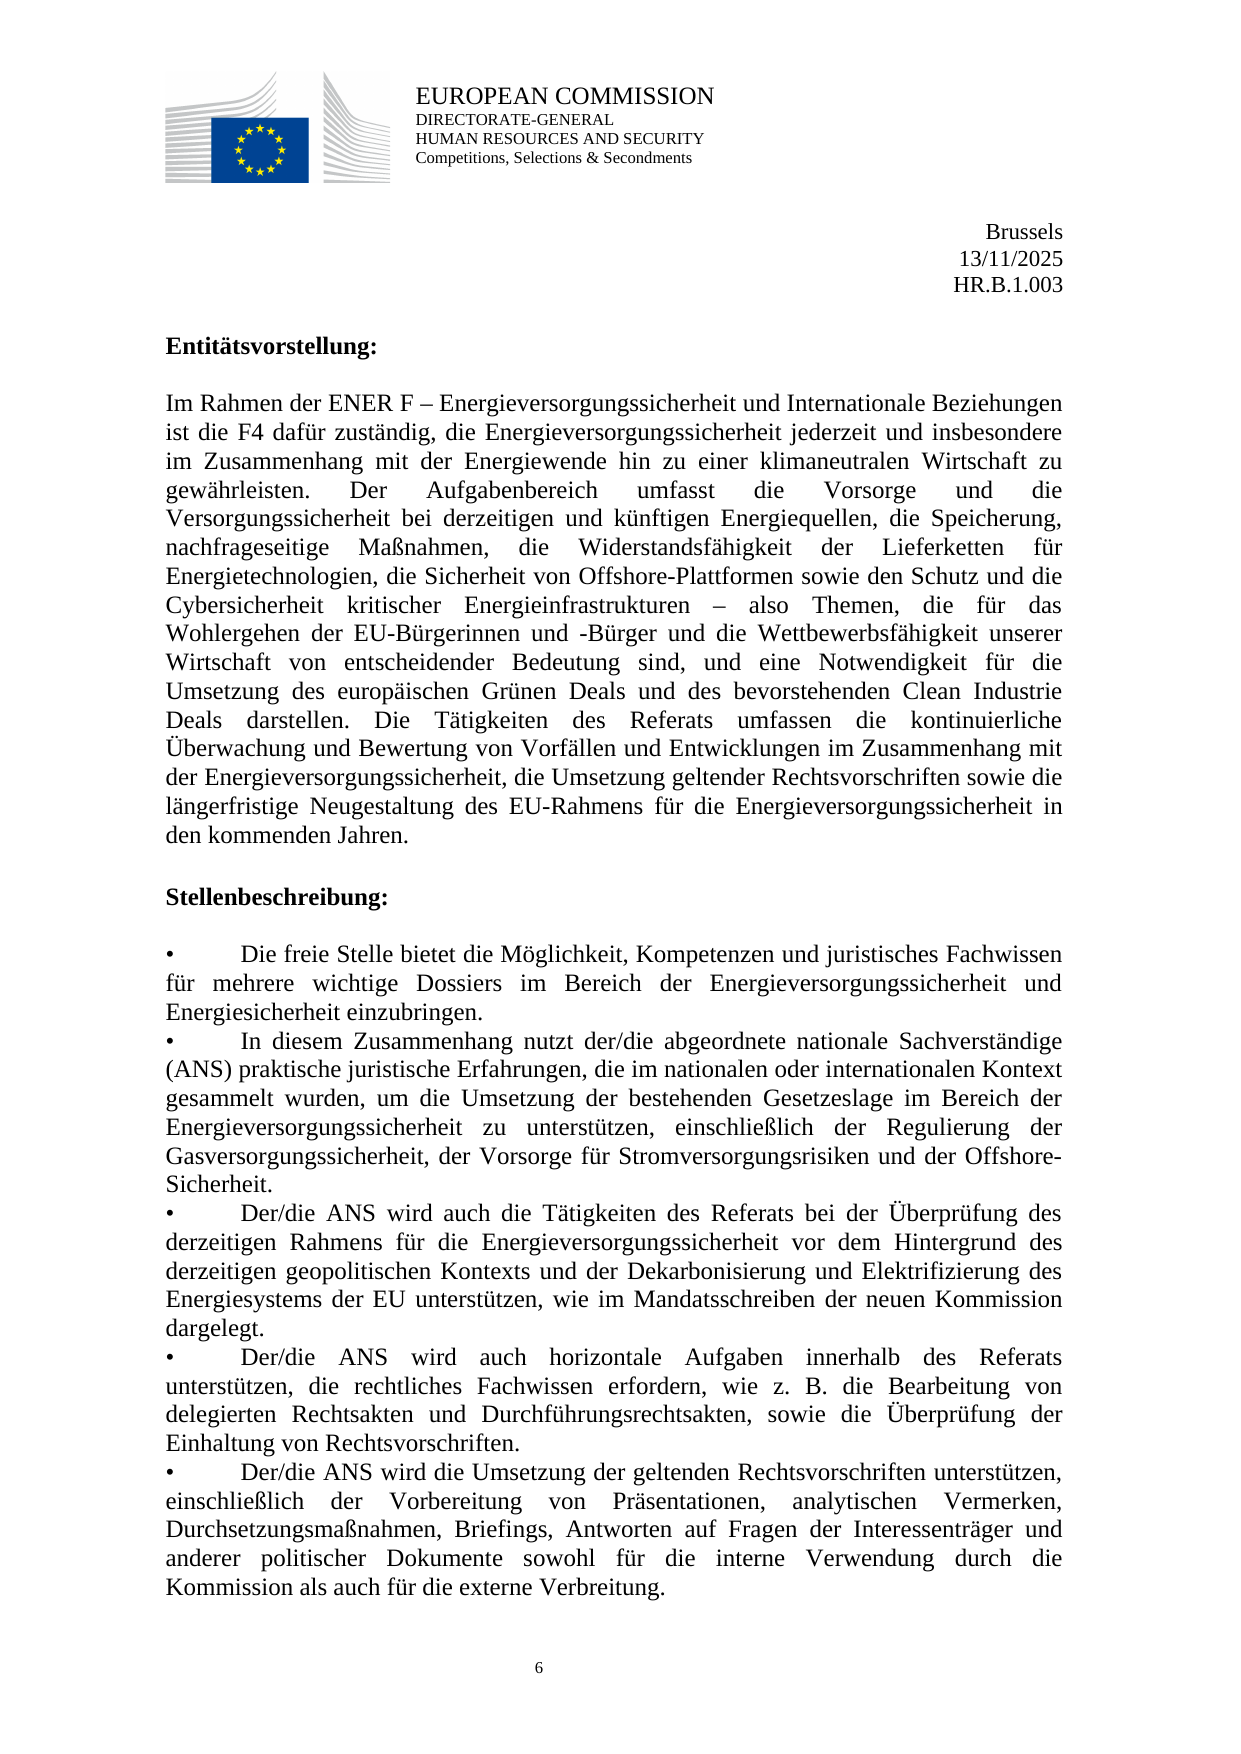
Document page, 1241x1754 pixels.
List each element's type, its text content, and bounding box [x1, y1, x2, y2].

text • Der/die ANS wird die Umsetzung der geltenden Rechtsvorschriften unterstützen, einschließlich der Vorbereitung von Präsentationen, analytischen Vermerken, Durchsetzungsmaßnahmen, Briefings, Antworten auf Fragen der Interessenträger und anderer politischer Dokumente sowohl für die interne Verwendung durch die Kommission als auch für die externe Verbreitung. [165, 1457, 1063, 1601]
text Stellenbeschreibung: [165, 882, 1063, 911]
text Brussels [165, 134, 1063, 245]
text Im Rahmen der ENER F – Energieversorgungssicherheit und Internationale Beziehungen ist die F4 dafür zuständig, die Energieversorgungssicherheit jederzeit und insbesondere im Zusammenhang mit der Energiewende hin zu einer klimaneutralen Wirtschaft zu gewährleisten. Der Aufgabenbereich umfasst die Vorsorge und die Versorgungssicherheit bei derzeitigen und künftigen Energiequellen, die Speicherung, nachfrageseitige Maßnahmen, die Widerstandsfähigkeit der Lieferketten für Energietechnologien, die Sicherheit von Offshore-Plattformen sowie den Schutz und die Cybersicherheit kritischer Energieinfrastrukturen – also Themen, die für das Wohlergehen der EU-Bürgerinnen und -Bürger und die Wettbewerbsfähigkeit unserer Wirtschaft von entscheidender Bedeutung sind, und eine Notwendigkeit für die Umsetzung des europäischen Grünen Deals und des bevorstehenden Clean Industrie Deals darstellen. Die Tätigkeiten des Referats umfassen die kontinuierliche Überwachung und Bewertung von Vorfällen und Entwicklungen im Zusammenhang mit der Energieversorgungssicherheit, die Umsetzung geltender Rechtsvorschriften sowie die längerfristige Neugestaltung des EU-Rahmens für die Energieversorgungssicherheit in den kommenden Jahren. [165, 388, 1063, 848]
picture [165, 71, 391, 183]
text 13/11/2025 [165, 245, 1063, 271]
text Entitätsvorstellung: [165, 331, 1063, 360]
text HR.B.1.003 [165, 271, 1063, 297]
text • Der/die ANS wird auch die Tätigkeiten des Referats bei der Überprüfung des derzeitigen Rahmens für die Energieversorgungssicherheit vor dem Hintergrund des derzeitigen geopolitischen Kontexts und der Dekarbonisierung und Elektrifizierung des Energiesystems der EU unterstützen, wie im Mandatsschreiben der neuen Kommission dargelegt. [165, 1198, 1063, 1342]
text • In diesem Zusammenhang nutzt der/die abgeordnete nationale Sachverständige (ANS) praktische juristische Erfahrungen, die im nationalen oder internationalen Kontext gesammelt wurden, um die Umsetzung der bestehenden Gesetzeslage im Bereich der Energieversorgungssicherheit zu unterstützen, einschließlich der Regulierung der Gasversorgungssicherheit, der Vorsorge für Stromversorgungsrisiken und der Offshore-Sicherheit. [165, 1026, 1063, 1198]
text • Der/die ANS wird auch horizontale Aufgaben innerhalb des Referats unterstützen, die rechtliches Fachwissen erfordern, wie z. B. die Bearbeitung von delegierten Rechtsakten und Durchführungsrechtsakten, sowie die Überprüfung der Einhaltung von Rechtsvorschriften. [165, 1342, 1063, 1457]
text • Die freie Stelle bietet die Möglichkeit, Kompetenzen und juristisches Fachwissen für mehrere wichtige Dossiers im Bereich der Energieversorgungssicherheit und Energiesicherheit einzubringen. [165, 939, 1063, 1026]
